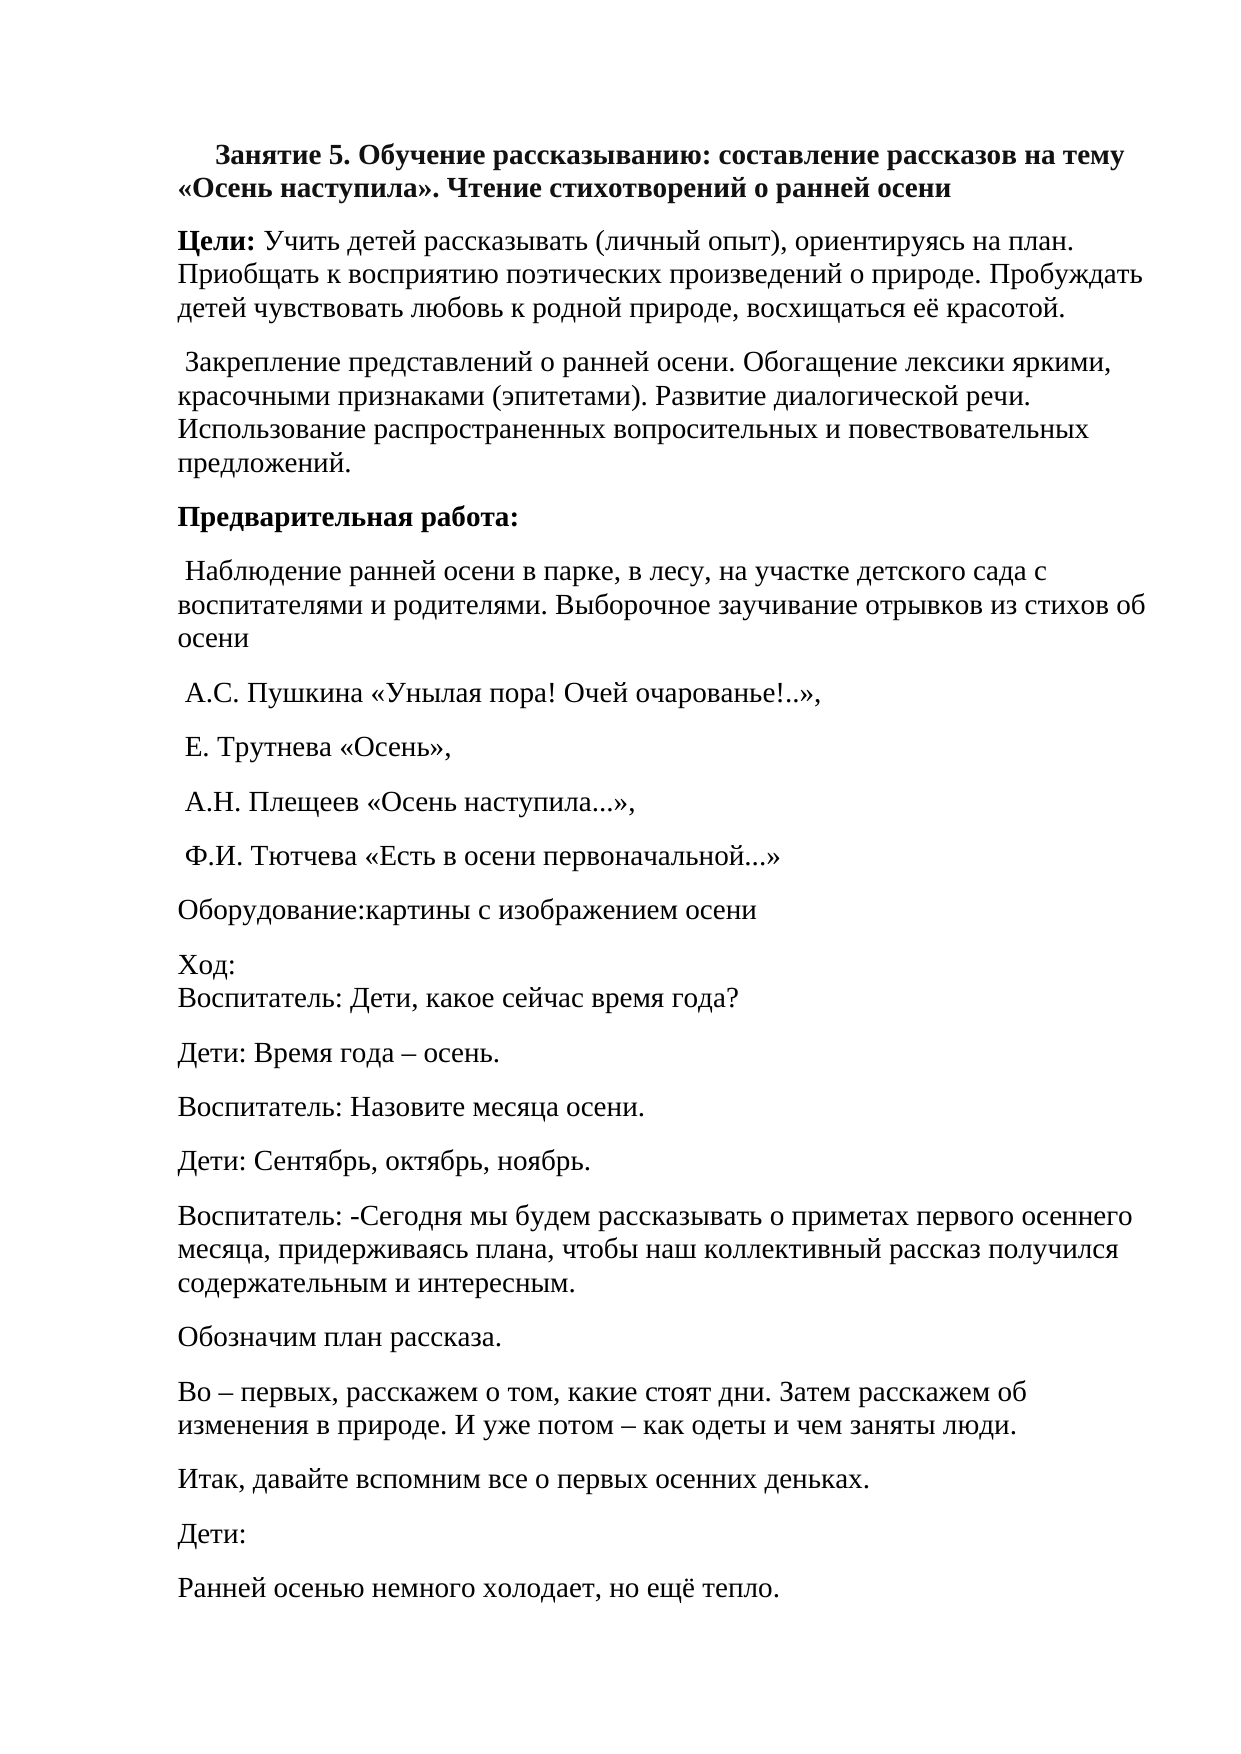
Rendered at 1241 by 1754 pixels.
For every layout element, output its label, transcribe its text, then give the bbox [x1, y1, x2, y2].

text Наблюдение ранней осени в парке, в лесу, на участке детского сада с воспитателями и родителями. Выборочное заучивание отрывков из стихов об осени [177, 553, 1152, 654]
text Воспитатель: Назовите месяца осени. [177, 1089, 1152, 1123]
text Воспитатель: -Сегодня мы будем рассказывать о приметах первого осеннего месяца, придерживаясь плана, чтобы наш коллективный рассказ получился содержательным и интересным. [177, 1198, 1152, 1298]
text Во – первых, расскажем о том, какие стоят дни. Затем расскажем об изменения в природе. И уже потом – как одеты и чем заняты люди. [177, 1374, 1152, 1441]
text Дети: [177, 1516, 1152, 1549]
text Ход: Воспитатель: Дети, какое сейчас время года? [177, 947, 1152, 1014]
text Ранней осенью немного холодает, но ещё тепло. [177, 1570, 1152, 1604]
text Обозначим план рассказа. [177, 1319, 1152, 1353]
text Дети: Время года – осень. [177, 1035, 1152, 1068]
text А.Н. Плещеев «Осень наступила...», [177, 784, 1152, 817]
text Итак, давайте вспомним все о первых осенних деньках. [177, 1462, 1152, 1495]
text Цели: Учить детей рассказывать (личный опыт), ориентируясь на план. Приобщать к восприятию поэтических произведений о природе. Пробуждать детей чувствовать любовь к родной природе, восхищаться её красотой. [177, 223, 1152, 323]
text Оборудование:картины с изображением осени [177, 892, 1152, 926]
text Занятие 5. Обучение рассказыванию: составление рассказов на тему «Осень наступила». Чтение стихотворений о ранней осени [177, 137, 1152, 204]
text Е. Трутнева «Осень», [177, 729, 1152, 763]
text А.С. Пушкина «Унылая пора! Очей очарованье!..», [177, 675, 1152, 708]
text Предварительная работа: [177, 499, 1152, 533]
text Закрепление представлений о ранней осени. Обогащение лексики яркими, красочными признаками (эпитетами). Развитие диалогической речи. Использование распространенных вопросительных и повествовательных предложений. [177, 344, 1152, 478]
text Дети: Сентябрь, октябрь, ноябрь. [177, 1143, 1152, 1177]
text Ф.И. Тютчева «Есть в осени первоначальной...» [177, 838, 1152, 872]
